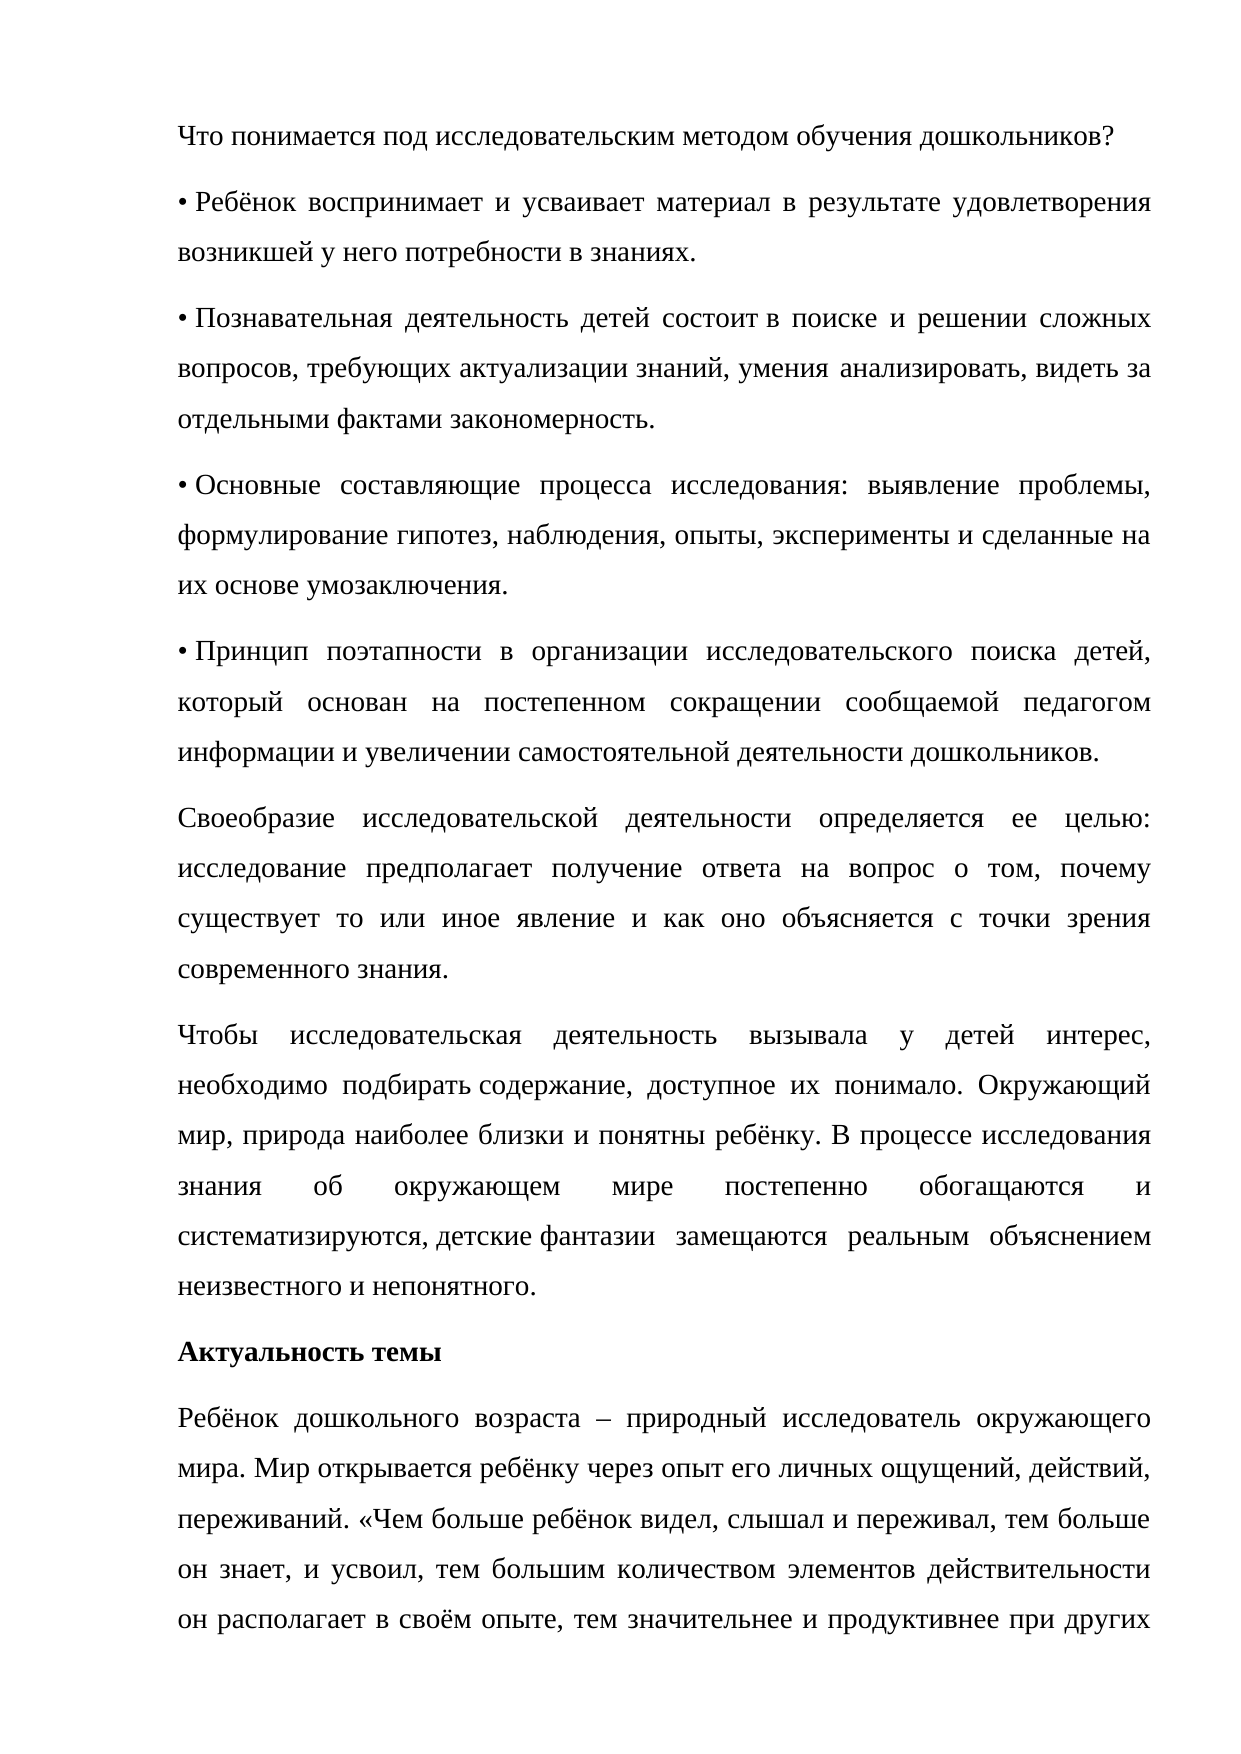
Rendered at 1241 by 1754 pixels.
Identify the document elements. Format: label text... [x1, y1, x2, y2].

text • Основные составляющие процесса исследования: выявление проблемы, формулирование гипотез, наблюдения, опыты, эксперименты и сделанные на их основе умозаключения. [177, 467, 1152, 601]
text • Ребёнок воспринимает и усваивает материал в результате удовлетворения возникшей у него потребности в знаниях. [177, 184, 1152, 268]
text Своеобразие исследовательской деятельности определяется ее целью: исследование предполагает получение ответа на вопрос о том, почему существует то или иное явление и как оно объясняется с точки зрения современного знания. [177, 800, 1152, 984]
text Чтобы исследовательская деятельность вызывала у детей интерес, необходимо подбирать содержание, доступное их понимало. Окружающий мир, природа наиболее близки и понятны ребёнку. В процессе исследования знания об окружающем мире постепенно обогащаются и систематизируются, детские фантазии замещаются реальным объяснением неизвестного и непонятного. [177, 1017, 1152, 1302]
text • Познавательная деятельность детей состоит в поиске и решении сложных вопросов, требующих актуализации знаний, умения анализировать, видеть за отдельными фактами закономерность. [177, 300, 1152, 434]
text Актуальность темы [177, 1334, 1152, 1368]
text • Принцип поэтапности в организации исследовательского поиска детей, который основан на постепенном сокращении сообщаемой педагогом информации и увеличении самостоятельной деятельности дошкольников. [177, 633, 1152, 768]
text Что понимается под исследовательским методом обучения дошкольников? [177, 118, 1152, 152]
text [177, 1400, 1152, 1635]
